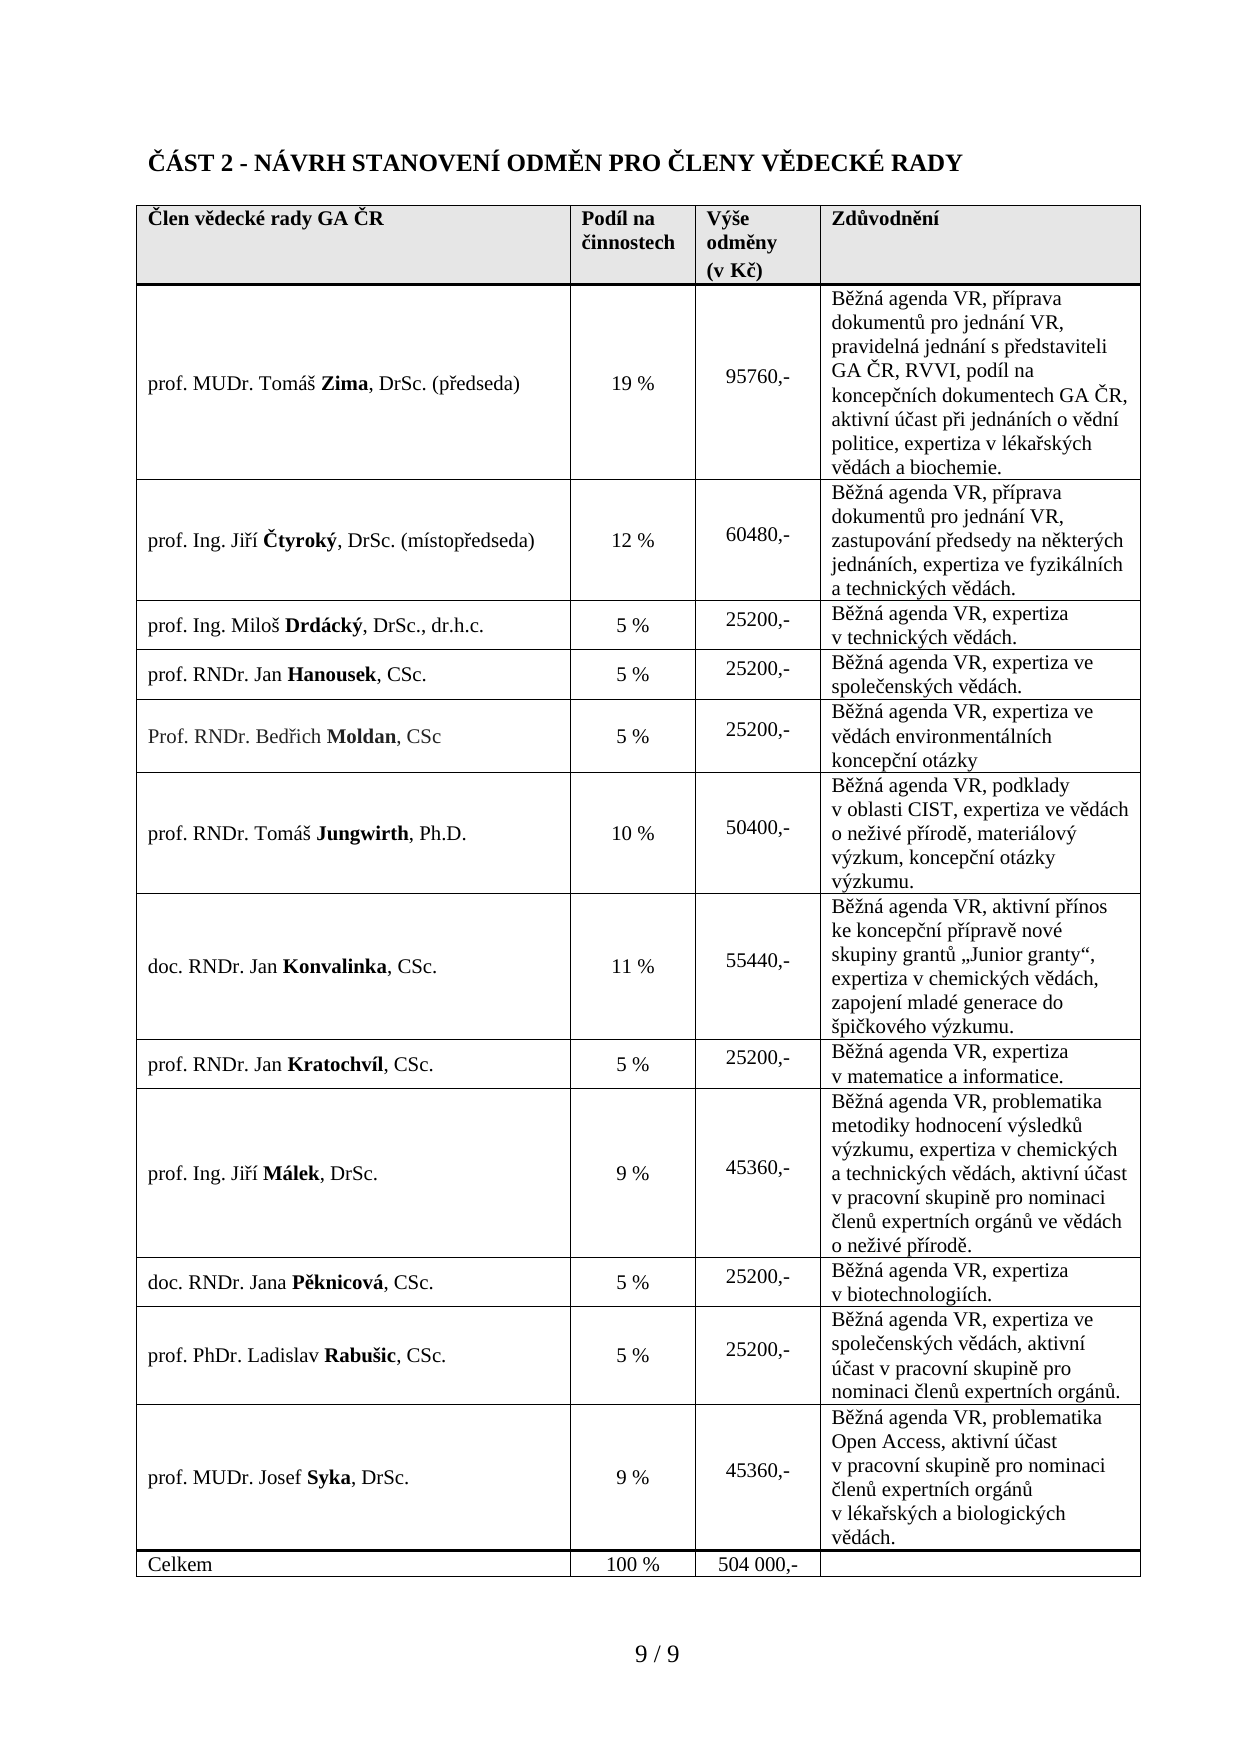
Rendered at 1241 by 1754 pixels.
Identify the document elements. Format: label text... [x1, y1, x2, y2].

table_header Člen vědecké rady GA ČR [137, 206, 570, 283]
table_cell 5 % [571, 1040, 695, 1088]
text ČÁST 2 - NÁVRH STANOVENÍ ODMĚN PRO ČLENY VĚDECKÉ RADY [148, 148, 1092, 176]
table_cell Běžná agenda VR, aktivní přínos ke koncepční přípravě nové skupiny grantů „Junior granty“, expertiza v chemických vědách, zapojení mladé generace do špičkového výzkumu. [821, 894, 1140, 1038]
table_cell Běžná agenda VR, podklady v oblasti CIST, expertiza ve vědách o neživé přírodě, materiálový výzkum, koncepční otázky výzkumu. [821, 773, 1140, 893]
table_cell 25200,- [696, 1258, 820, 1306]
table_cell Běžná agenda VR, expertiza v technických vědách. [821, 601, 1140, 649]
table_cell 95760,- [696, 286, 820, 479]
table_cell 50400,- [696, 773, 820, 893]
table_cell 5 % [571, 1307, 695, 1403]
table_cell 25200,- [696, 700, 820, 772]
table_cell prof. MUDr. Josef Syka, DrSc. [137, 1405, 570, 1549]
table_cell 55440,- [696, 894, 820, 1038]
table_cell Běžná agenda VR, problematika Open Access, aktivní účast v pracovní skupině pro nominaci členů expertních orgánů v lékařských a biologických vědách. [821, 1405, 1140, 1549]
table_cell Běžná agenda VR, expertiza ve společenských vědách, aktivní účast v pracovní skupině pro nominaci členů expertních orgánů. [821, 1307, 1140, 1403]
table_cell 25200,- [696, 1040, 820, 1088]
table_cell doc. RNDr. Jana Pěknicová, CSc. [137, 1258, 570, 1306]
table_cell prof. Ing. Jiří Čtyroký, DrSc. (místopředseda) [137, 480, 570, 600]
table_cell Běžná agenda VR, příprava dokumentů pro jednání VR, pravidelná jednání s představiteli GA ČR, RVVI, podíl na koncepčních dokumentech GA ČR, aktivní účast při jednáních o vědní politice, expertiza v lékařských vědách a biochemie. [821, 286, 1140, 479]
table_cell 5 % [571, 1258, 695, 1306]
table_cell 10 % [571, 773, 695, 893]
table_cell 5 % [571, 601, 695, 649]
table_cell Běžná agenda VR, problematika metodiky hodnocení výsledků výzkumu, expertiza v chemických a technických vědách, aktivní účast v pracovní skupině pro nominaci členů expertních orgánů ve vědách o neživé přírodě. [821, 1089, 1140, 1257]
table_cell Běžná agenda VR, expertiza v matematice a informatice. [821, 1040, 1140, 1088]
table_header Podíl na činnostech [571, 206, 695, 283]
table_cell 25200,- [696, 1307, 820, 1403]
table_cell 12 % [571, 480, 695, 600]
table_cell prof. RNDr. Jan Hanousek, CSc. [137, 650, 570, 698]
table_cell Běžná agenda VR, expertiza ve vědách environmentálních koncepční otázky [821, 700, 1140, 772]
table_cell 9 % [571, 1089, 695, 1257]
table_cell 45360,- [696, 1405, 820, 1549]
table_cell prof. RNDr. Jan Kratochvíl, CSc. [137, 1040, 570, 1088]
table_cell 504 000,- [696, 1552, 820, 1576]
table_cell 5 % [571, 700, 695, 772]
table_cell prof. PhDr. Ladislav Rabušic, CSc. [137, 1307, 570, 1403]
table_cell 25200,- [696, 601, 820, 649]
table_cell 25200,- [696, 650, 820, 698]
table_cell 5 % [571, 650, 695, 698]
table_header Výše odměny (v Kč) [696, 206, 820, 283]
table_cell 9 % [571, 1405, 695, 1549]
table_cell Běžná agenda VR, příprava dokumentů pro jednání VR, zastupování předsedy na některých jednáních, expertiza ve fyzikálních a technických vědách. [821, 480, 1140, 600]
table_cell prof. MUDr. Tomáš Zima, DrSc. (předseda) [137, 286, 570, 479]
table_cell prof. Ing. Jiří Málek, DrSc. [137, 1089, 570, 1257]
table_cell Prof. RNDr. Bedřich Moldan, CSc [137, 700, 570, 772]
table_cell prof. Ing. Miloš Drdácký, DrSc., dr.h.c. [137, 601, 570, 649]
table_cell 45360,- [696, 1089, 820, 1257]
table_cell Běžná agenda VR, expertiza ve společenských vědách. [821, 650, 1140, 698]
table_cell 19 % [571, 286, 695, 479]
table_cell Celkem [137, 1552, 570, 1576]
table_cell 11 % [571, 894, 695, 1038]
table_cell prof. RNDr. Tomáš Jungwirth, Ph.D. [137, 773, 570, 893]
table_cell 100 % [571, 1552, 695, 1576]
table_cell [821, 1552, 1140, 1576]
table_cell Běžná agenda VR, expertiza v biotechnologiích. [821, 1258, 1140, 1306]
table_header Zdůvodnění [821, 206, 1140, 283]
table_cell doc. RNDr. Jan Konvalinka, CSc. [137, 894, 570, 1038]
table_cell 60480,- [696, 480, 820, 600]
